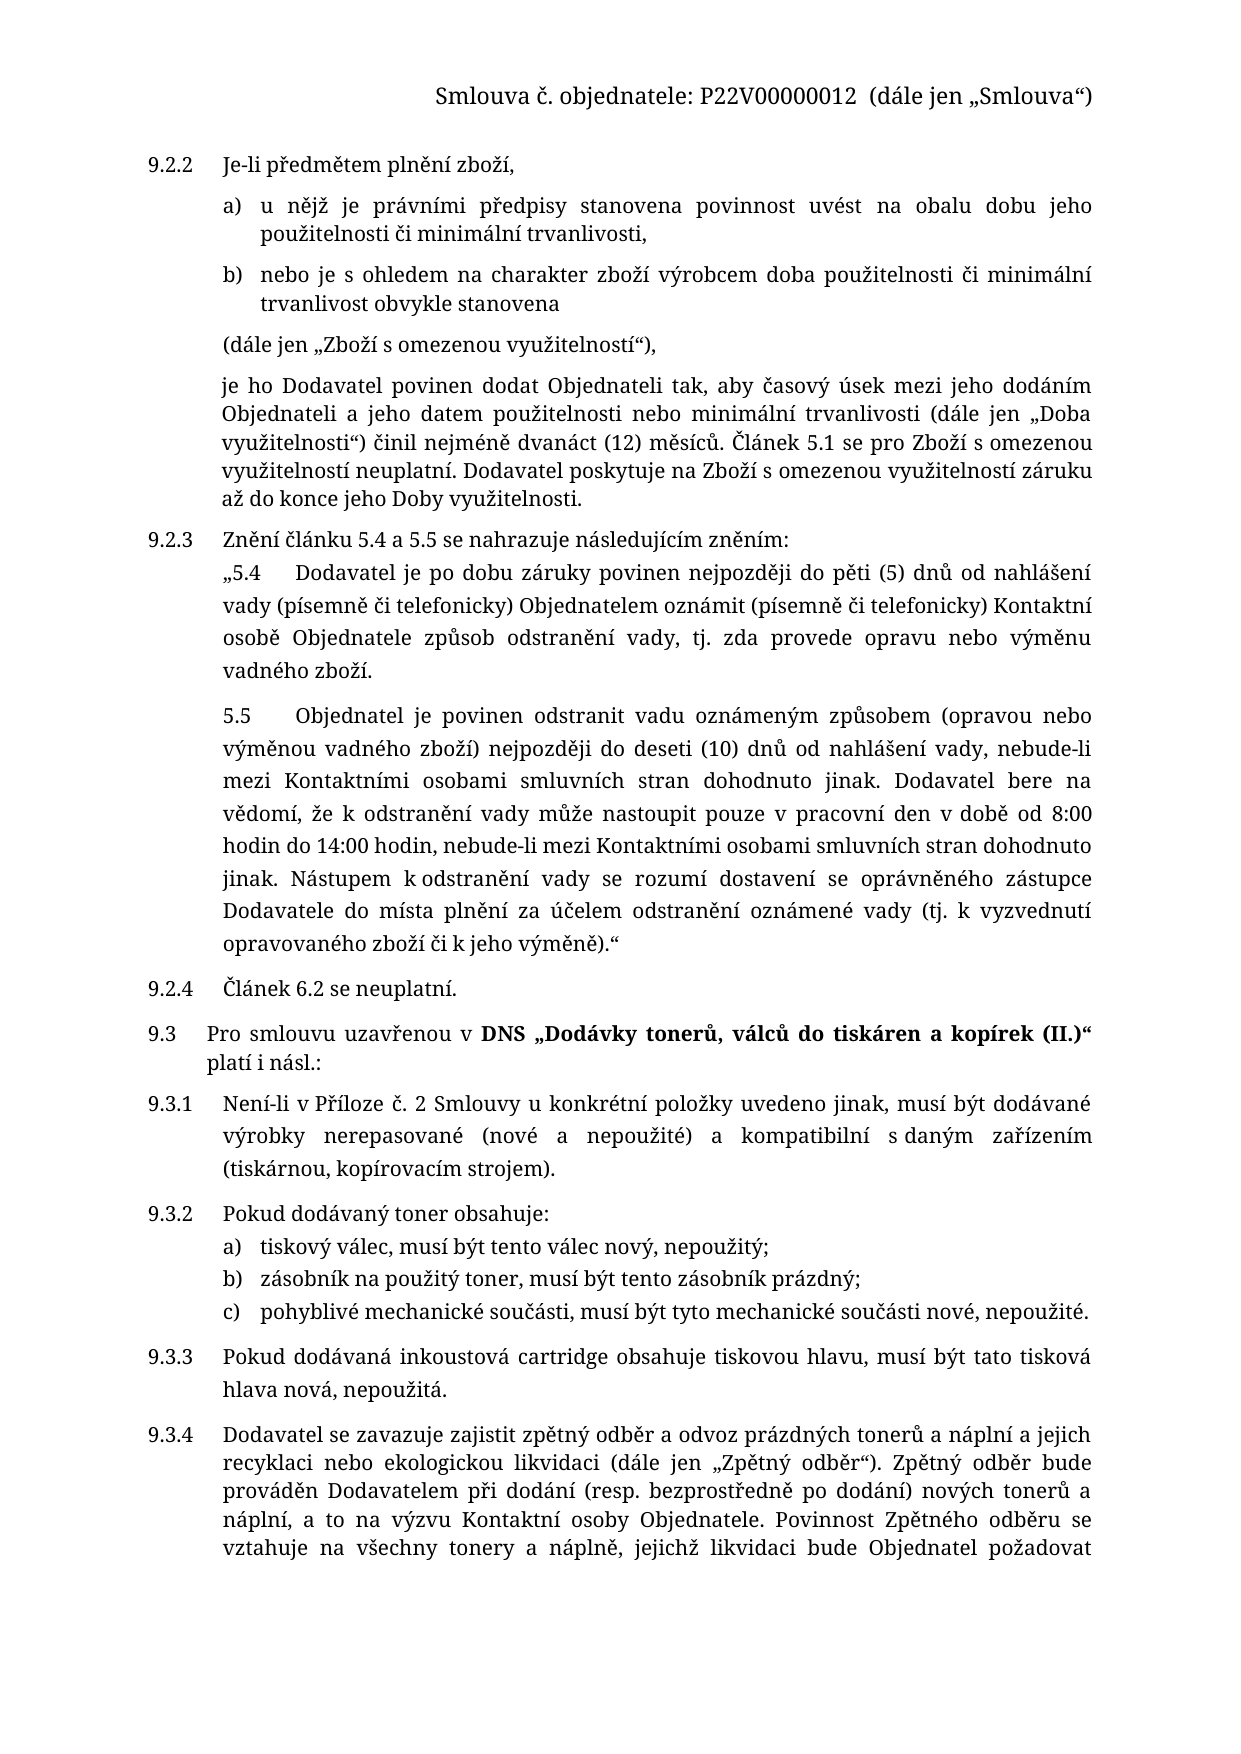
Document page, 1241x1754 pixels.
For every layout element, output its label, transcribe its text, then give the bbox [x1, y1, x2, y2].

list u nějž je právními předpisy stanovena povinnost uvést na obalu dobu jeho použitelnosti či minimální trvanlivosti, [223, 191, 1093, 248]
list „5.4 Dodavatel je po dobu záruky povinen nejpozději do pěti (5) dnů od nahlášení vady (písemně či telefonicky) Objednatelem oznámit (písemně či telefonicky) Kontaktní osobě Objednatele způsob odstranění vady, tj. zda provede opravu nebo výměnu vadného zboží. [223, 558, 1093, 684]
list nebo je s ohledem na charakter zboží výrobcem doba použitelnosti či minimální trvanlivost obvykle stanovena [223, 261, 1093, 317]
list Pokud dodávaný toner obsahuje: [148, 1199, 1093, 1228]
list tiskový válec, musí být tento válec nový, nepoužitý; [223, 1232, 1093, 1260]
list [148, 1420, 1093, 1562]
list Článek 6.2 se neuplatní. [148, 974, 1093, 1003]
list Pro smlouvu uzavřenou v DNS „Dodávky tonerů, válců do tiskáren a kopírek (II.)“ platí i násl.: [148, 1019, 1093, 1076]
text (dále jen „Zboží s omezenou využitelností“), [223, 330, 1093, 358]
list zásobník na použitý toner, musí být tento zásobník prázdný; [223, 1264, 1093, 1293]
list Znění článku 5.4 a 5.5 se nahrazuje následujícím zněním: [148, 526, 1093, 554]
list Pokud dodávaná inkoustová cartridge obsahuje tiskovou hlavu, musí být tato tisková hlava nová, nepoužitá. [148, 1342, 1093, 1403]
list 5.5 Objednatel je povinen odstranit vadu oznámeným způsobem (opravou nebo výměnou vadného zboží) nejpozději do deseti (10) dnů od nahlášení vady, nebude-li mezi Kontaktními osobami smluvních stran dohodnuto jinak. Dodavatel bere na vědomí, že k odstranění vady může nastoupit pouze v pracovní den v době od 8:00 hodin do 14:00 hodin, nebude-li mezi Kontaktními osobami smluvních stran dohodnuto jinak. Nástupem k odstranění vady se rozumí dostavení se oprávněného zástupce Dodavatele do místa plnění za účelem odstranění oznámené vady (tj. k vyzvednutí opravovaného zboží či k jeho výměně).“ [223, 701, 1093, 958]
list pohyblivé mechanické součásti, musí být tyto mechanické součásti nové, nepoužité. [223, 1297, 1093, 1325]
text je ho Dodavatel povinen dodat Objednateli tak, aby časový úsek mezi jeho dodáním Objednateli a jeho datem použitelnosti nebo minimální trvanlivosti (dále jen „Doba využitelnosti“) činil nejméně dvanáct (12) měsíců. Článek 5.1 se pro Zboží s omezenou využitelností neuplatní. Dodavatel poskytuje na Zboží s omezenou využitelností záruku až do konce jeho Doby využitelnosti. [221, 371, 1093, 513]
list Není-li v Příloze č. 2 Smlouvy u konkrétní položky uvedeno jinak, musí být dodávané výrobky nerepasované (nové a nepoužité) a kompatibilní s daným zařízením (tiskárnou, kopírovacím strojem). [148, 1089, 1093, 1182]
list Je-li předmětem plnění zboží, [148, 150, 1093, 179]
